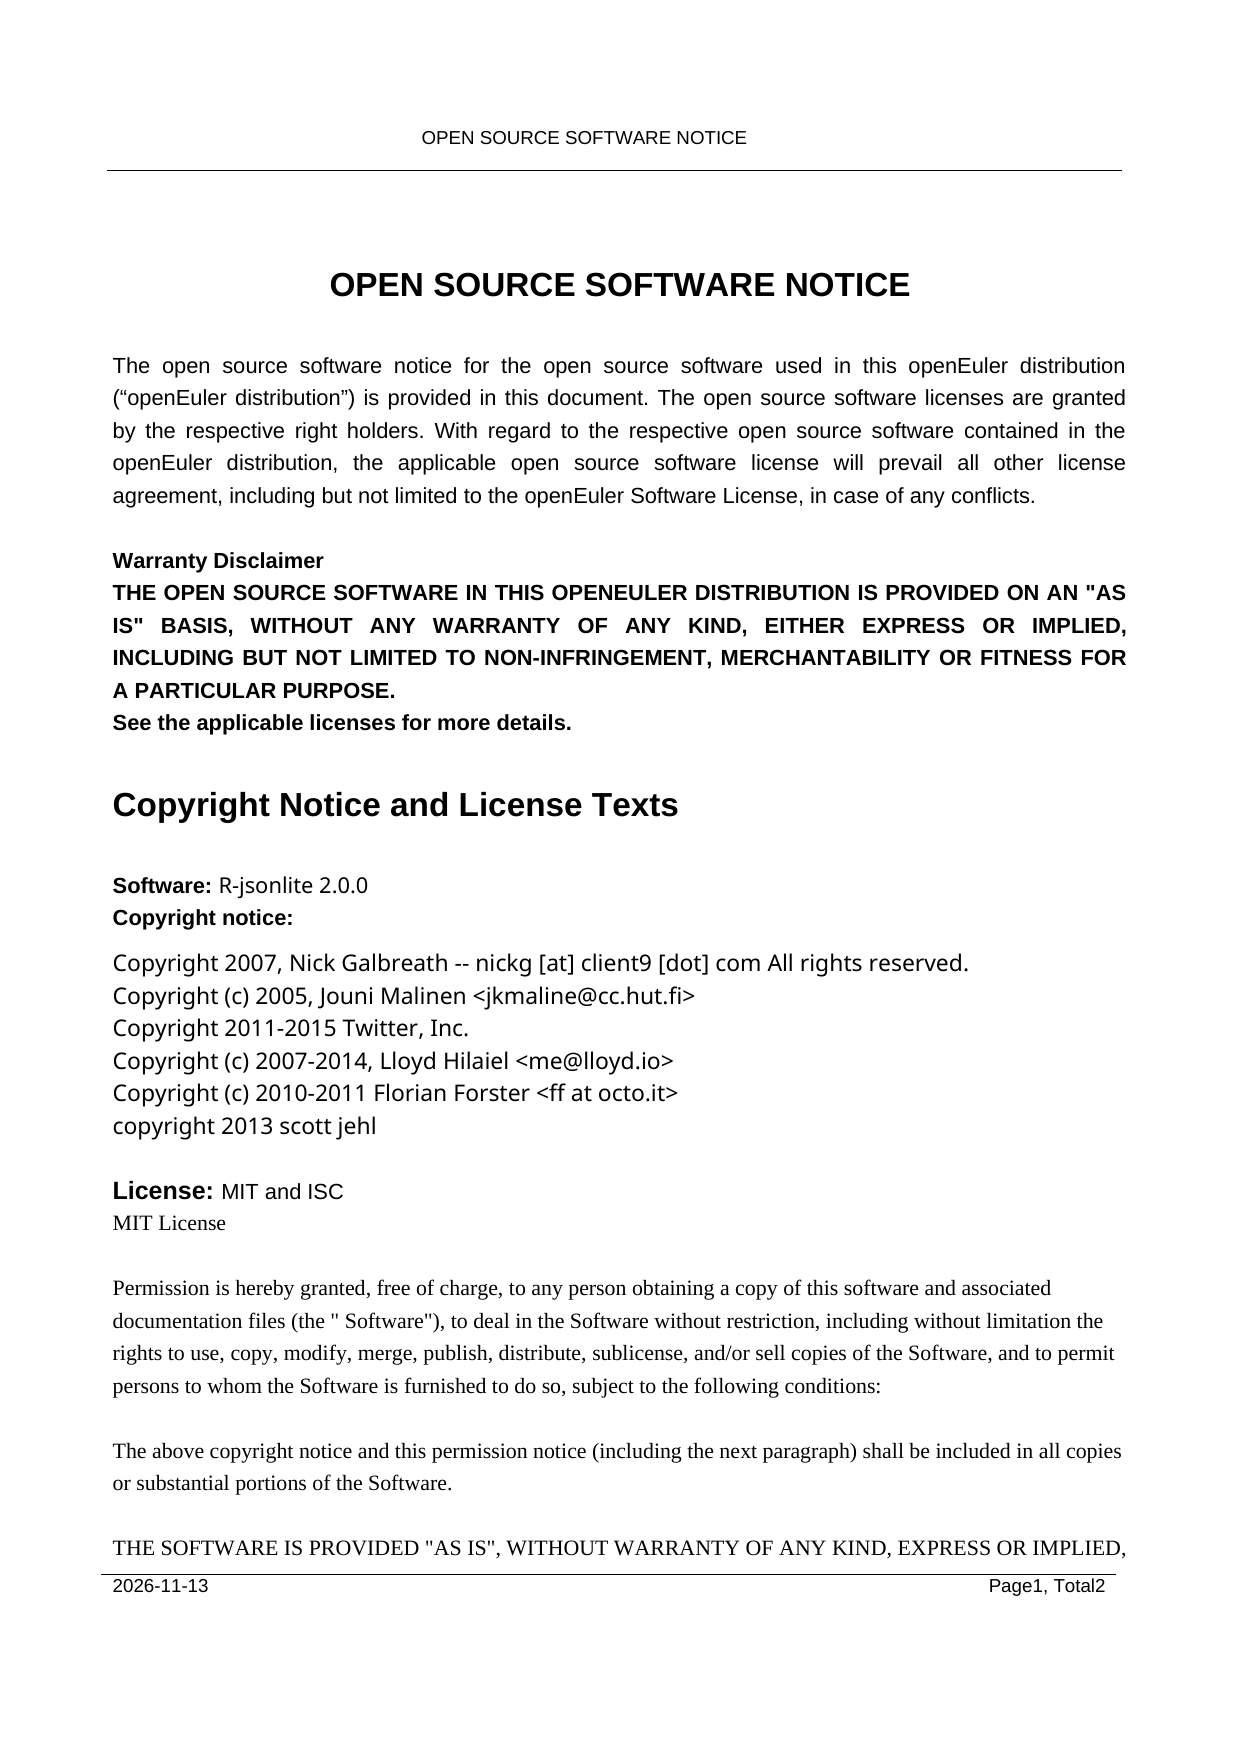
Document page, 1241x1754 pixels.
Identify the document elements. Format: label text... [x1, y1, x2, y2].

text Copyright Notice and License Texts [112, 771, 1128, 836]
title Software: R-jsonlite 2.0.0 [112, 869, 1128, 901]
text Copyright 2007, Nick Galbreath -- nickg [at] client9 [dot] com All rights reserved. Copyright (c) 2005, Jouni Malinen <jkmaline@cc.hut.fi> Copyright 2011-2015 Twitter, Inc. Copyright (c) 2007-2014, Lloyd Hilaiel <me@lloyd.io> Copyright (c) 2010-2011 Florian Forster <ff at octo.it> copyright 2013 scott jehl [112, 947, 1128, 1174]
text Copyright notice: [112, 901, 1128, 934]
text The open source software notice for the open source software used in this openEuler distribution (“openEuler distribution”) is provided in this document. The open source software licenses are granted by the respective right holders. With regard to the respective open source software contained in the openEuler distribution, the applicable open source software license will prevail all other license agreement, including but not limited to the openEuler Software License, in case of any conflicts. [112, 349, 1128, 511]
text OPEN SOURCE SOFTWARE NOTICE [112, 251, 1128, 316]
text Warranty Disclaimer [112, 544, 1128, 576]
text THE OPEN SOURCE SOFTWARE IN THIS OPENEULER DISTRIBUTION IS PROVIDED ON AN "AS IS" BASIS, WITHOUT ANY WARRANTY OF ANY KIND, EITHER EXPRESS OR IMPLIED, INCLUDING BUT NOT LIMITED TO NON-INFRINGEMENT, MERCHANTABILITY OR FITNESS FOR A PARTICULAR PURPOSE. See the applicable licenses for more details. [112, 576, 1128, 739]
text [112, 1207, 1128, 1564]
text License: MIT and ISC [112, 1174, 1128, 1207]
